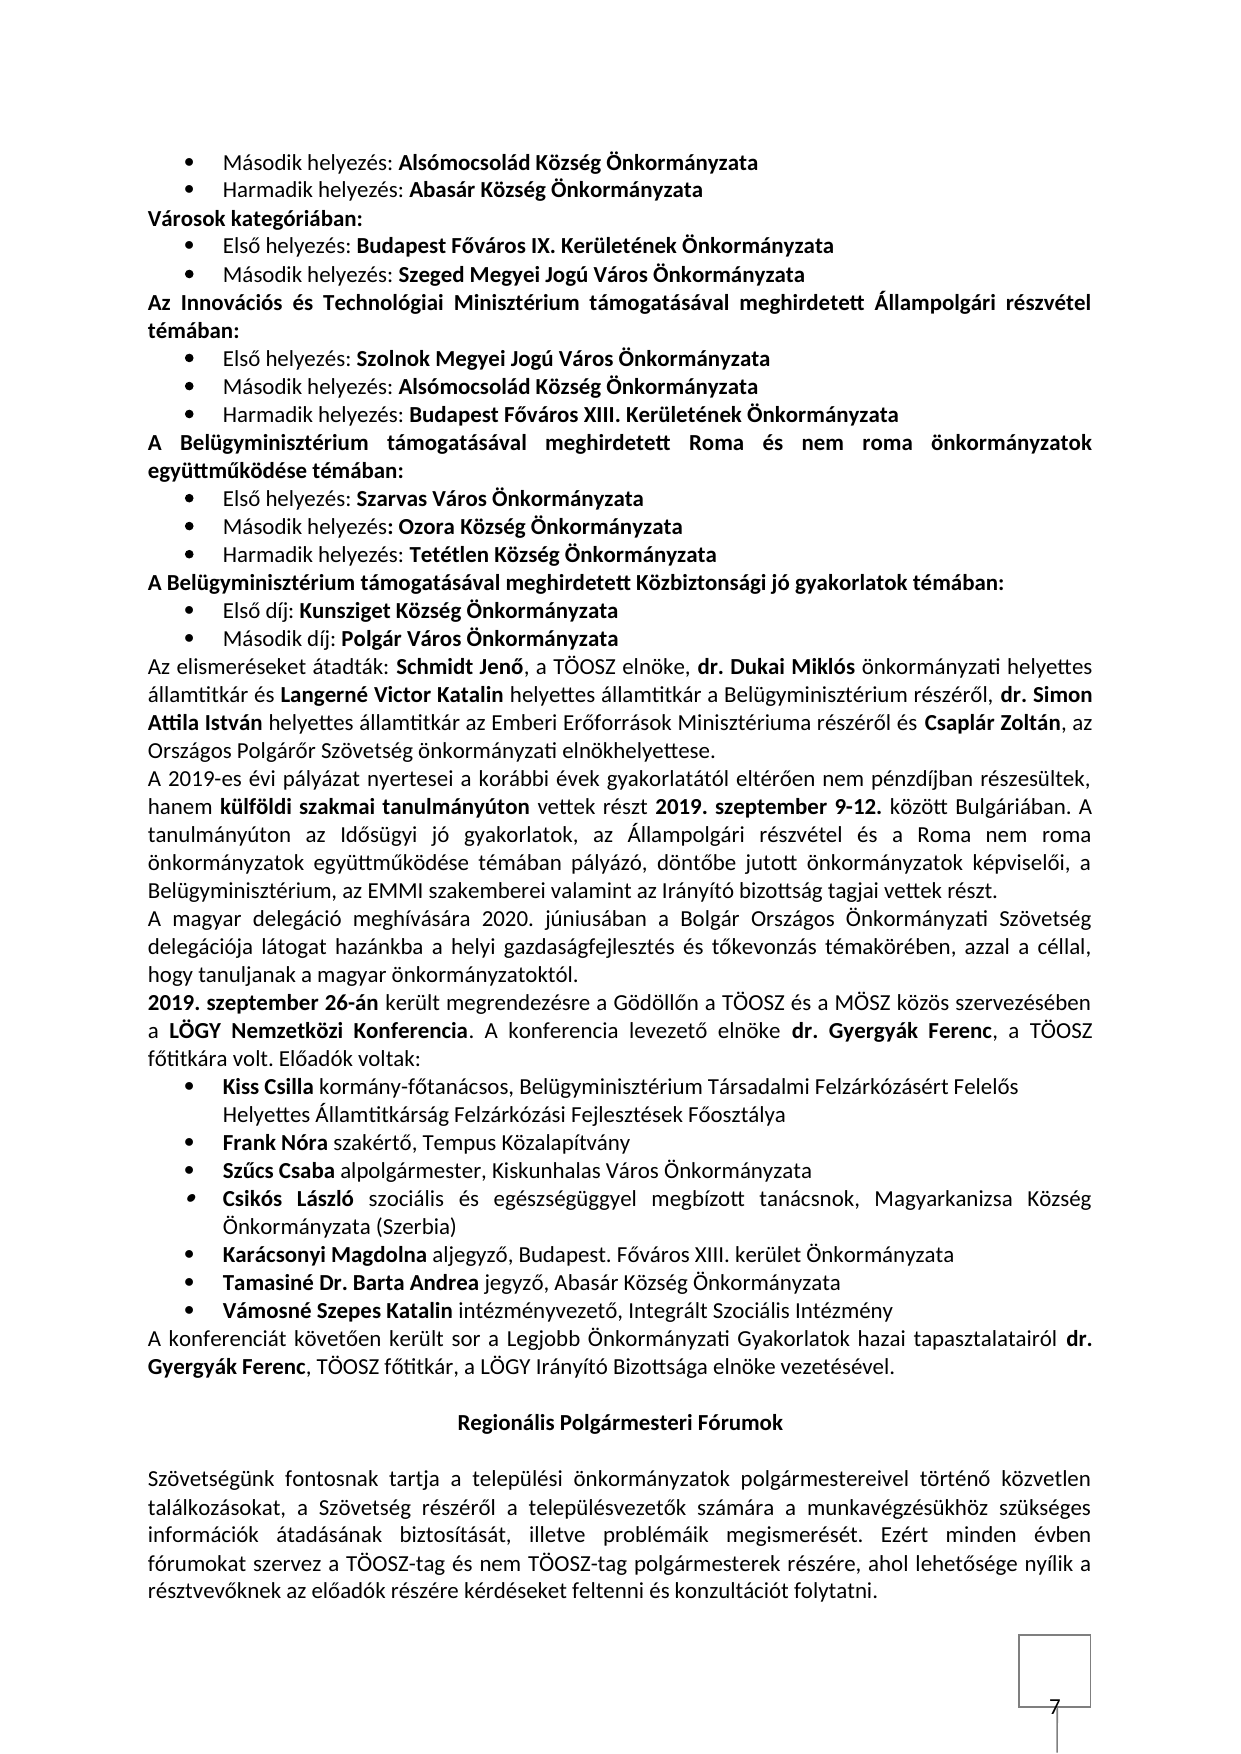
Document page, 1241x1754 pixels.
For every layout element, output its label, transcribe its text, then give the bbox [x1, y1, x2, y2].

list Második díj: Polgár Város Önkormányzata [185, 624, 1093, 652]
list Második helyezés: Ozora Község Önkormányzata [185, 512, 1093, 540]
list Harmadik helyezés: Tetétlen Község Önkormányzata [185, 540, 1093, 568]
text Az elismeréseket átadták: Schmidt Jenő, a TÖOSZ elnöke, dr. Dukai Miklós önkormányzati helyettes államtitkár és Langerné Victor Katalin helyettes államtitkár a Belügyminisztérium részéről, dr. Simon Attila István helyettes államtitkár az Emberi Erőforrások Minisztériuma részéről és Csaplár Zoltán, az Országos Polgárőr Szövetség önkormányzati elnökhelyettese. [148, 652, 1093, 764]
list Szűcs Csaba alpolgármester, Kiskunhalas Város Önkormányzata [185, 1156, 1093, 1184]
list Vámosné Szepes Katalin intézményvezető, Integrált Szociális Intézmény [185, 1296, 1093, 1324]
list Tamasiné Dr. Barta Andrea jegyző, Abasár Község Önkormányzata [185, 1268, 1093, 1296]
text Az Innovációs és Technológiai Minisztérium támogatásával meghirdetett Állampolgári részvétel témában: [148, 288, 1093, 344]
list Frank Nóra szakértő, Tempus Közalapítvány [185, 1128, 1093, 1156]
text Szövetségünk fontosnak tartja a települési önkormányzatok polgármestereivel történő közvetlen találkozásokat, a Szövetség részéről a településvezetők számára a munkavégzésükhöz szükséges információk átadásának biztosítását, illetve problémáik megismerését. Ezért minden évben fórumokat szervez a TÖOSZ-tag és nem TÖOSZ-tag polgármesterek részére, ahol lehetősége nyílik a résztvevőknek az előadók részére kérdéseket feltenni és konzultációt folytatni. [148, 1464, 1093, 1605]
text Regionális Polgármesteri Fórumok [148, 1408, 1093, 1437]
list Harmadik helyezés: Budapest Főváros XIII. Kerületének Önkormányzata [185, 400, 1093, 428]
text 2019. szeptember 26-án került megrendezésre a Gödöllőn a TÖOSZ és a MÖSZ közös szervezésében a LÖGY Nemzetközi Konferencia. A konferencia levezető elnöke dr. Gyergyák Ferenc, a TÖOSZ főtitkára volt. Előadók voltak: [148, 988, 1093, 1072]
text A Belügyminisztérium támogatásával meghirdetett Közbiztonsági jó gyakorlatok témában: [148, 568, 1093, 596]
list Első díj: Kunsziget Község Önkormányzata [185, 596, 1093, 624]
list Második helyezés: Alsómocsolád Község Önkormányzata [185, 372, 1093, 400]
list Harmadik helyezés: Abasár Község Önkormányzata [185, 176, 1093, 204]
list A Belügyminisztérium támogatásával meghirdetett Roma és nem roma önkormányzatok együttműködése témában: [148, 428, 1093, 484]
text A konferenciát követően került sor a Legjobb Önkormányzati Gyakorlatok hazai tapasztalatairól dr. Gyergyák Ferenc, TÖOSZ főtitkár, a LÖGY Irányító Bizottsága elnöke vezetésével. [148, 1324, 1093, 1381]
text A 2019-es évi pályázat nyertesei a korábbi évek gyakorlatától eltérően nem pénzdíjban részesültek, hanem külföldi szakmai tanulmányúton vettek részt 2019. szeptember 9-12. között Bulgáriában. A tanulmányúton az Idősügyi jó gyakorlatok, az Állampolgári részvétel és a Roma nem roma önkormányzatok együttműködése témában pályázó, döntőbe jutott önkormányzatok képviselői, a Belügyminisztérium, az EMMI szakemberei valamint az Irányító bizottság tagjai vettek részt. [148, 764, 1093, 904]
list Karácsonyi Magdolna aljegyző, Budapest. Főváros XIII. kerület Önkormányzata [185, 1240, 1093, 1268]
text A magyar delegáció meghívására 2020. júniusában a Bolgár Országos Önkormányzati Szövetség delegációja látogat hazánkba a helyi gazdaságfejlesztés és tőkevonzás témakörében, azzal a céllal, hogy tanuljanak a magyar önkormányzatoktól. [148, 904, 1093, 988]
list Második helyezés: Alsómocsolád Község Önkormányzata [185, 148, 1093, 176]
list Első helyezés: Szarvas Város Önkormányzata [185, 484, 1093, 512]
list Kiss Csilla kormány-főtanácsos, Belügyminisztérium Társadalmi Felzárkózásért Felelős Helyettes Államtitkárság Felzárkózási Fejlesztések Főosztálya [185, 1072, 1093, 1128]
list Első helyezés: Szolnok Megyei Jogú Város Önkormányzata [185, 344, 1093, 372]
text Városok kategóriában: [148, 204, 1093, 232]
list Első helyezés: Budapest Főváros IX. Kerületének Önkormányzata [185, 232, 1093, 260]
list Második helyezés: Szeged Megyei Jogú Város Önkormányzata [185, 260, 1093, 288]
list Csikós László szociális és egészségüggyel megbízott tanácsnok, Magyarkanizsa Község Önkormányzata (Szerbia) [185, 1184, 1093, 1240]
